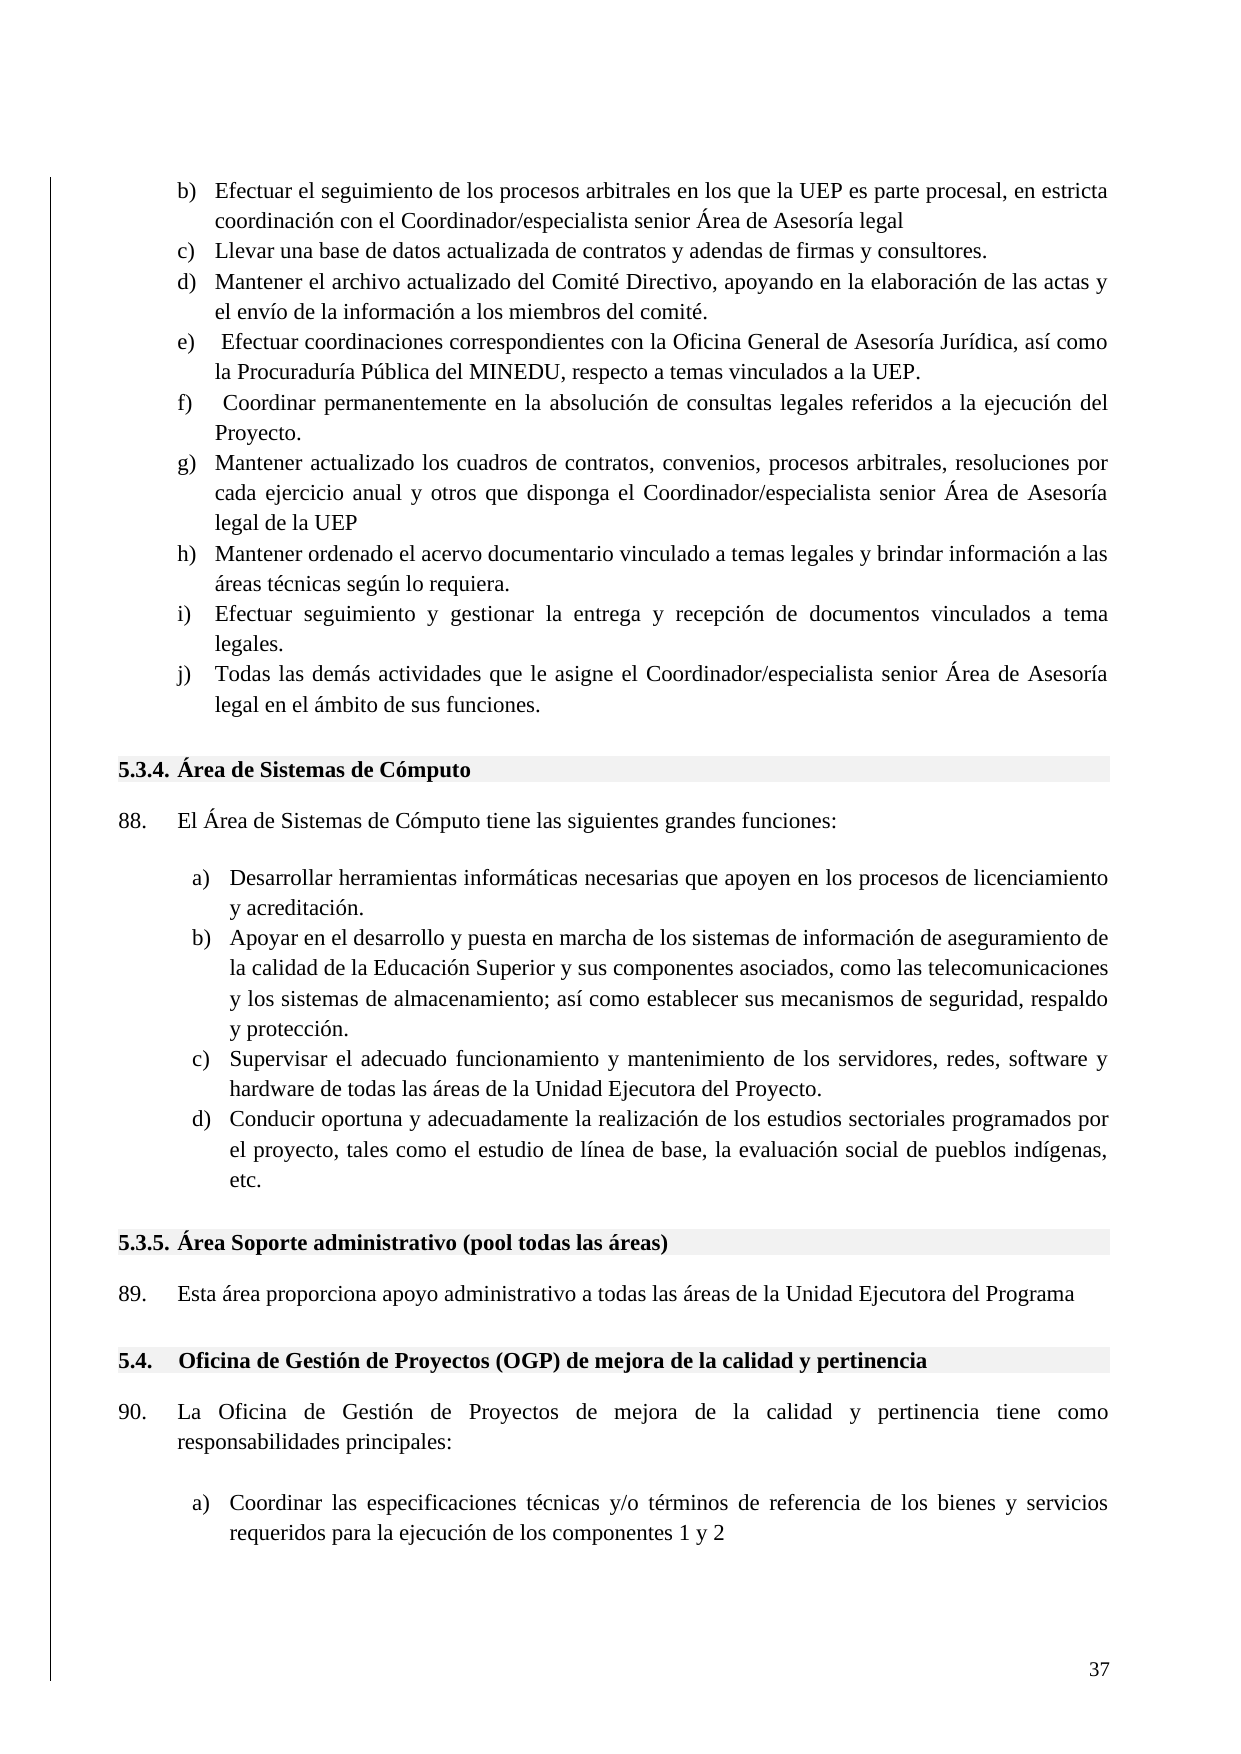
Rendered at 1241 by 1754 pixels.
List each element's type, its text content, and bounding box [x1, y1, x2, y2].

subtitle Área Soporte administrativo (pool todas las áreas) [118, 1229, 1110, 1255]
list El Área de Sistemas de Cómputo tiene las siguientes grandes funciones: [118, 807, 1110, 834]
list Apoyar en el desarrollo y puesta en marcha de los sistemas de información de aseguramiento de la calidad de la Educación Superior y sus componentes asociados, como las telecomunicaciones y los sistemas de almacenamiento; así como establecer sus mecanismos de seguridad, respaldo y protección. [192, 924, 1110, 1041]
list Mantener ordenado el acervo documentario vinculado a temas legales y brindar información a las áreas técnicas según lo requiera. [177, 540, 1110, 596]
list Conducir oportuna y adecuadamente la realización de los estudios sectoriales programados por el proyecto, tales como el estudio de línea de base, la evaluación social de pueblos indígenas, etc. [192, 1106, 1110, 1192]
list Efectuar coordinaciones correspondientes con la Oficina General de Asesoría Jurídica, así como la Procuraduría Pública del MINEDU, respecto a temas vinculados a la UEP. [177, 328, 1110, 385]
list Coordinar permanentemente en la absolución de consultas legales referidos a la ejecución del Proyecto. [177, 389, 1110, 445]
list Mantener actualizado los cuadros de contratos, convenios, procesos arbitrales, resoluciones por cada ejercicio anual y otros que disponga el Coordinador/especialista senior Área de Asesoría legal de la UEP [177, 449, 1110, 536]
list Efectuar el seguimiento de los procesos arbitrales en los que la UEP es parte procesal, en estricta coordinación con el Coordinador/especialista senior Área de Asesoría legal [177, 177, 1110, 234]
list Efectuar seguimiento y gestionar la entrega y recepción de documentos vinculados a tema legales. [177, 600, 1110, 657]
subtitle Área de Sistemas de Cómputo [118, 756, 1110, 782]
list Coordinar las especificaciones técnicas y/o términos de referencia de los bienes y servicios requeridos para la ejecución de los componentes 1 y 2 [192, 1489, 1110, 1545]
list Esta área proporciona apoyo administrativo a todas las áreas de la Unidad Ejecutora del Programa [118, 1280, 1110, 1306]
list Desarrollar herramientas informáticas necesarias que apoyen en los procesos de licenciamiento y acreditación. [192, 864, 1110, 920]
list Supervisar el adecuado funcionamiento y mantenimiento de los servidores, redes, software y hardware de todas las áreas de la Unidad Ejecutora del Proyecto. [192, 1045, 1110, 1102]
list Todas las demás actividades que le asigne el Coordinador/especialista senior Área de Asesoría legal en el ámbito de sus funciones. [177, 661, 1110, 717]
list Mantener el archivo actualizado del Comité Directivo, apoyando en la elaboración de las actas y el envío de la información a los miembros del comité. [177, 268, 1110, 324]
list Llevar una base de datos actualizada de contratos y adendas de firmas y consultores. [177, 238, 1110, 264]
subtitle Oficina de Gestión de Proyectos (OGP) de mejora de la calidad y pertinencia [118, 1347, 1110, 1373]
list La Oficina de Gestión de Proyectos de mejora de la calidad y pertinencia tiene como responsabilidades principales: [118, 1398, 1110, 1455]
